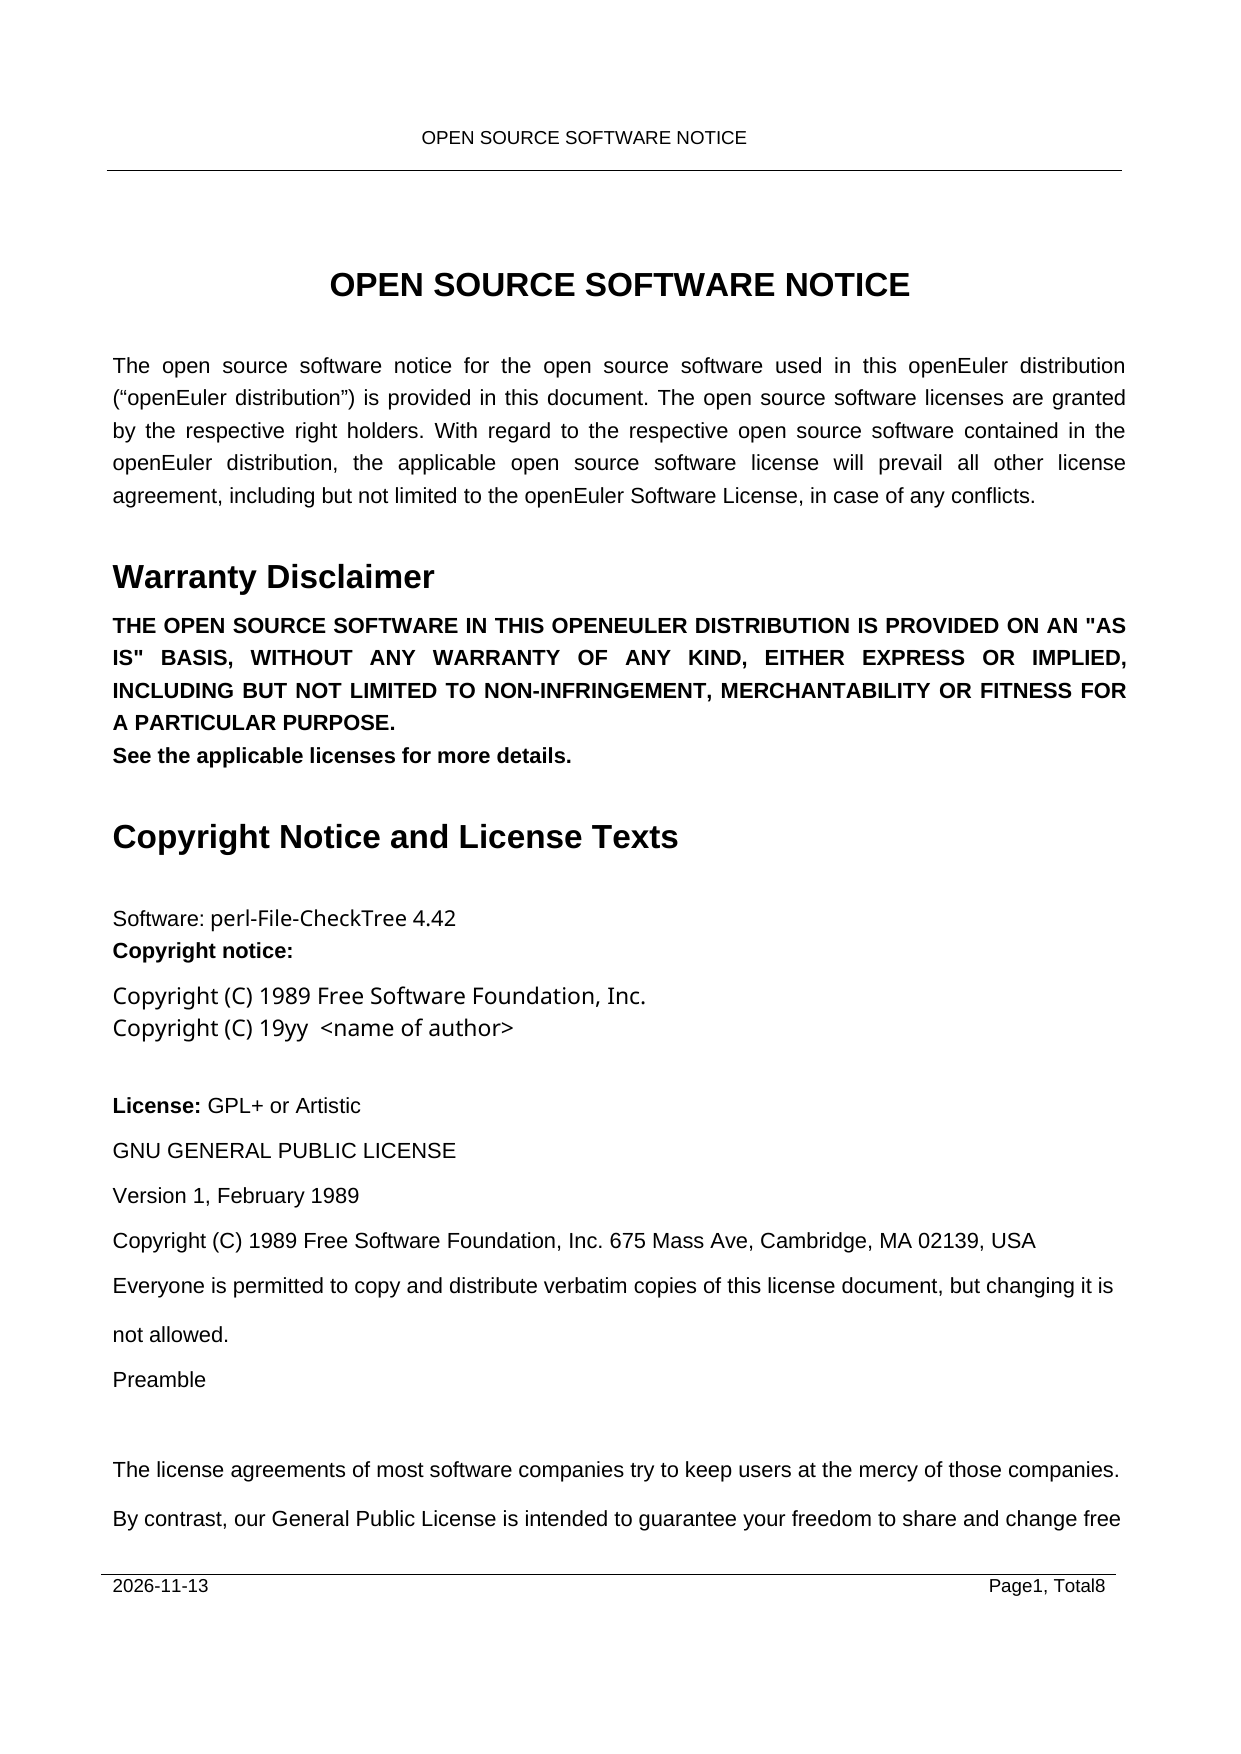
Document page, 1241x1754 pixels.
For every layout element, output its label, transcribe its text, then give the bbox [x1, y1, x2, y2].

text Software: perl-File-CheckTree 4.42 [112, 901, 1128, 934]
text Preamble [112, 1363, 1128, 1396]
text Version 1, February 1989 [112, 1179, 1128, 1212]
text Copyright notice: [112, 934, 1128, 966]
text OPEN SOURCE SOFTWARE NOTICE [112, 251, 1128, 316]
text Copyright Notice and License Texts [112, 804, 1128, 869]
text THE OPEN SOURCE SOFTWARE IN THIS OPENEULER DISTRIBUTION IS PROVIDED ON AN "AS IS" BASIS, WITHOUT ANY WARRANTY OF ANY KIND, EITHER EXPRESS OR IMPLIED, INCLUDING BUT NOT LIMITED TO NON-INFRINGEMENT, MERCHANTABILITY OR FITNESS FOR A PARTICULAR PURPOSE. See the applicable licenses for more details. [112, 609, 1128, 771]
text Copyright (C) 1989 Free Software Foundation, Inc. 675 Mass Ave, Cambridge, MA 02139, USA [112, 1224, 1128, 1257]
text Warranty Disclaimer [112, 544, 1128, 609]
text GNU GENERAL PUBLIC LICENSE [112, 1134, 1128, 1167]
text Copyright (C) 1989 Free Software Foundation, Inc. [112, 979, 1128, 1012]
text The open source software notice for the open source software used in this openEuler distribution (“openEuler distribution”) is provided in this document. The open source software licenses are granted by the respective right holders. With regard to the respective open source software contained in the openEuler distribution, the applicable open source software license will prevail all other license agreement, including but not limited to the openEuler Software License, in case of any conflicts. [112, 349, 1128, 511]
text Everyone is permitted to copy and distribute verbatim copies of this license document, but changing it is not allowed. [112, 1269, 1128, 1351]
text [112, 1454, 1128, 1535]
text License: GPL+ or Artistic [112, 1089, 1128, 1122]
text Copyright (C) 19yy <name of author> [112, 1012, 1128, 1044]
